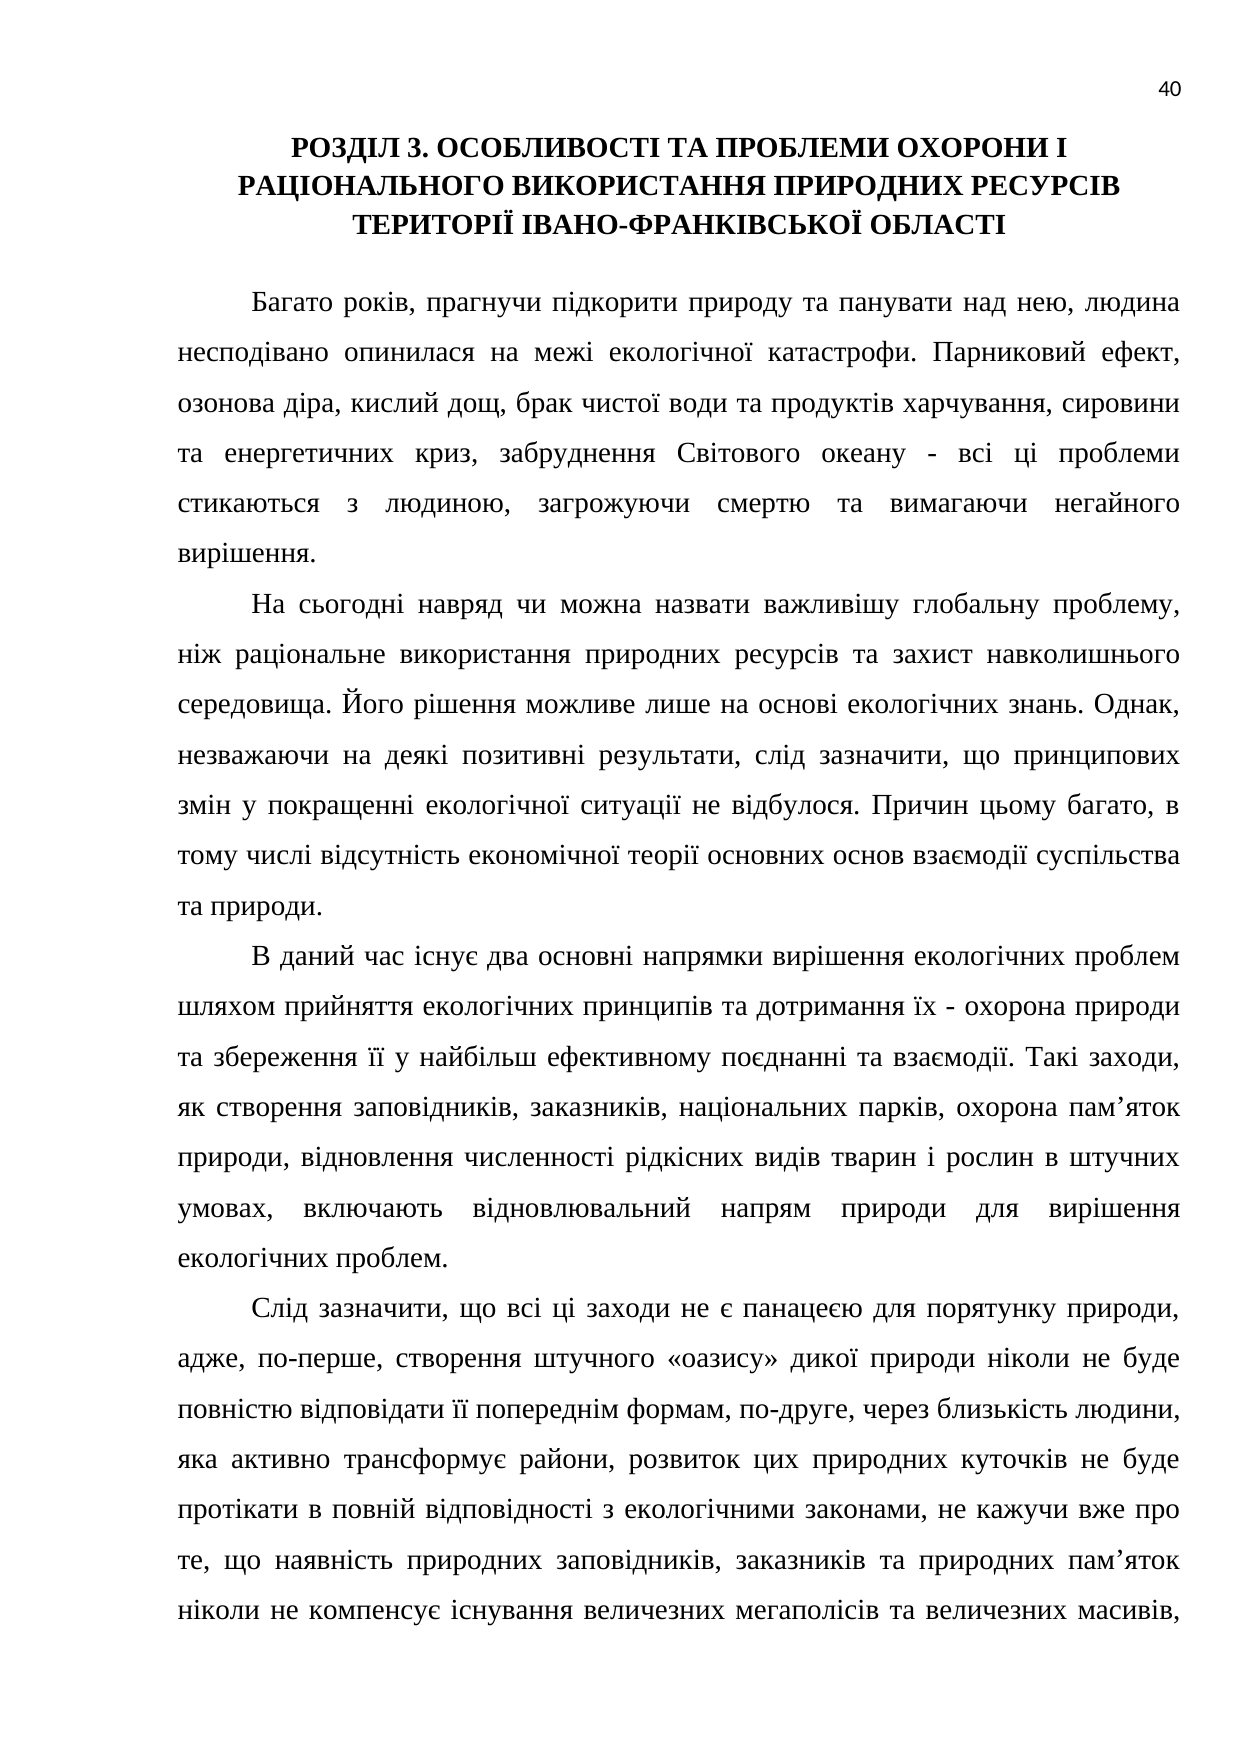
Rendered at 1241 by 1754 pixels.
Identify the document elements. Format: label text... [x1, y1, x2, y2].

text РОЗДІЛ 3. ОСОБЛИВОСТІ ТА ПРОБЛЕМИ ОХОРОНИ І РАЦІОНАЛЬНОГО ВИКОРИСТАННЯ ПРИРОДНИХ РЕСУРСІВ ТЕРИТОРІЇ ІВАНО-ФРАНКІВСЬКОЇ ОБЛАСТІ [177, 130, 1181, 241]
text На сьогодні навряд чи можна назвати важливішу глобальну проблему, ніж раціональне використання природних ресурсів та захист навколишнього середовища. Його рішення можливе лише на основі екологічних знань. Однак, незважаючи на деякі позитивні результати, слід зазначити, що принципових змін у покращенні екологічної ситуації не відбулося. Причин цьому багато, в тому числі відсутність економічної теорії основних основ взаємодії суспільства та природи. [177, 586, 1181, 921]
text В даний час існує два основні напрямки вирішення екологічних проблем шляхом прийняття екологічних принципів та дотримання їх - охорона природи та збереження її у найбільш ефективному поєднанні та взаємодії. Такі заходи, як створення заповідників, заказників, національних парків, охорона пам’яток природи, відновлення численності рідкісних видів тварин і рослин в штучних умовах, включають відновлювальний напрям природи для вирішення екологічних проблем. [177, 938, 1181, 1273]
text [177, 1290, 1181, 1626]
text Багато років, прагнучи підкорити природу та панувати над нею, людина несподівано опинилася на межі екологічної катастрофи. Парниковий ефект, озонова діра, кислий дощ, брак чистої води та продуктів харчування, сировини та енергетичних криз, забруднення Світового океану - всі ці проблеми стикаються з людиною, загрожуючи смертю та вимагаючи негайного вирішення. [177, 284, 1181, 569]
